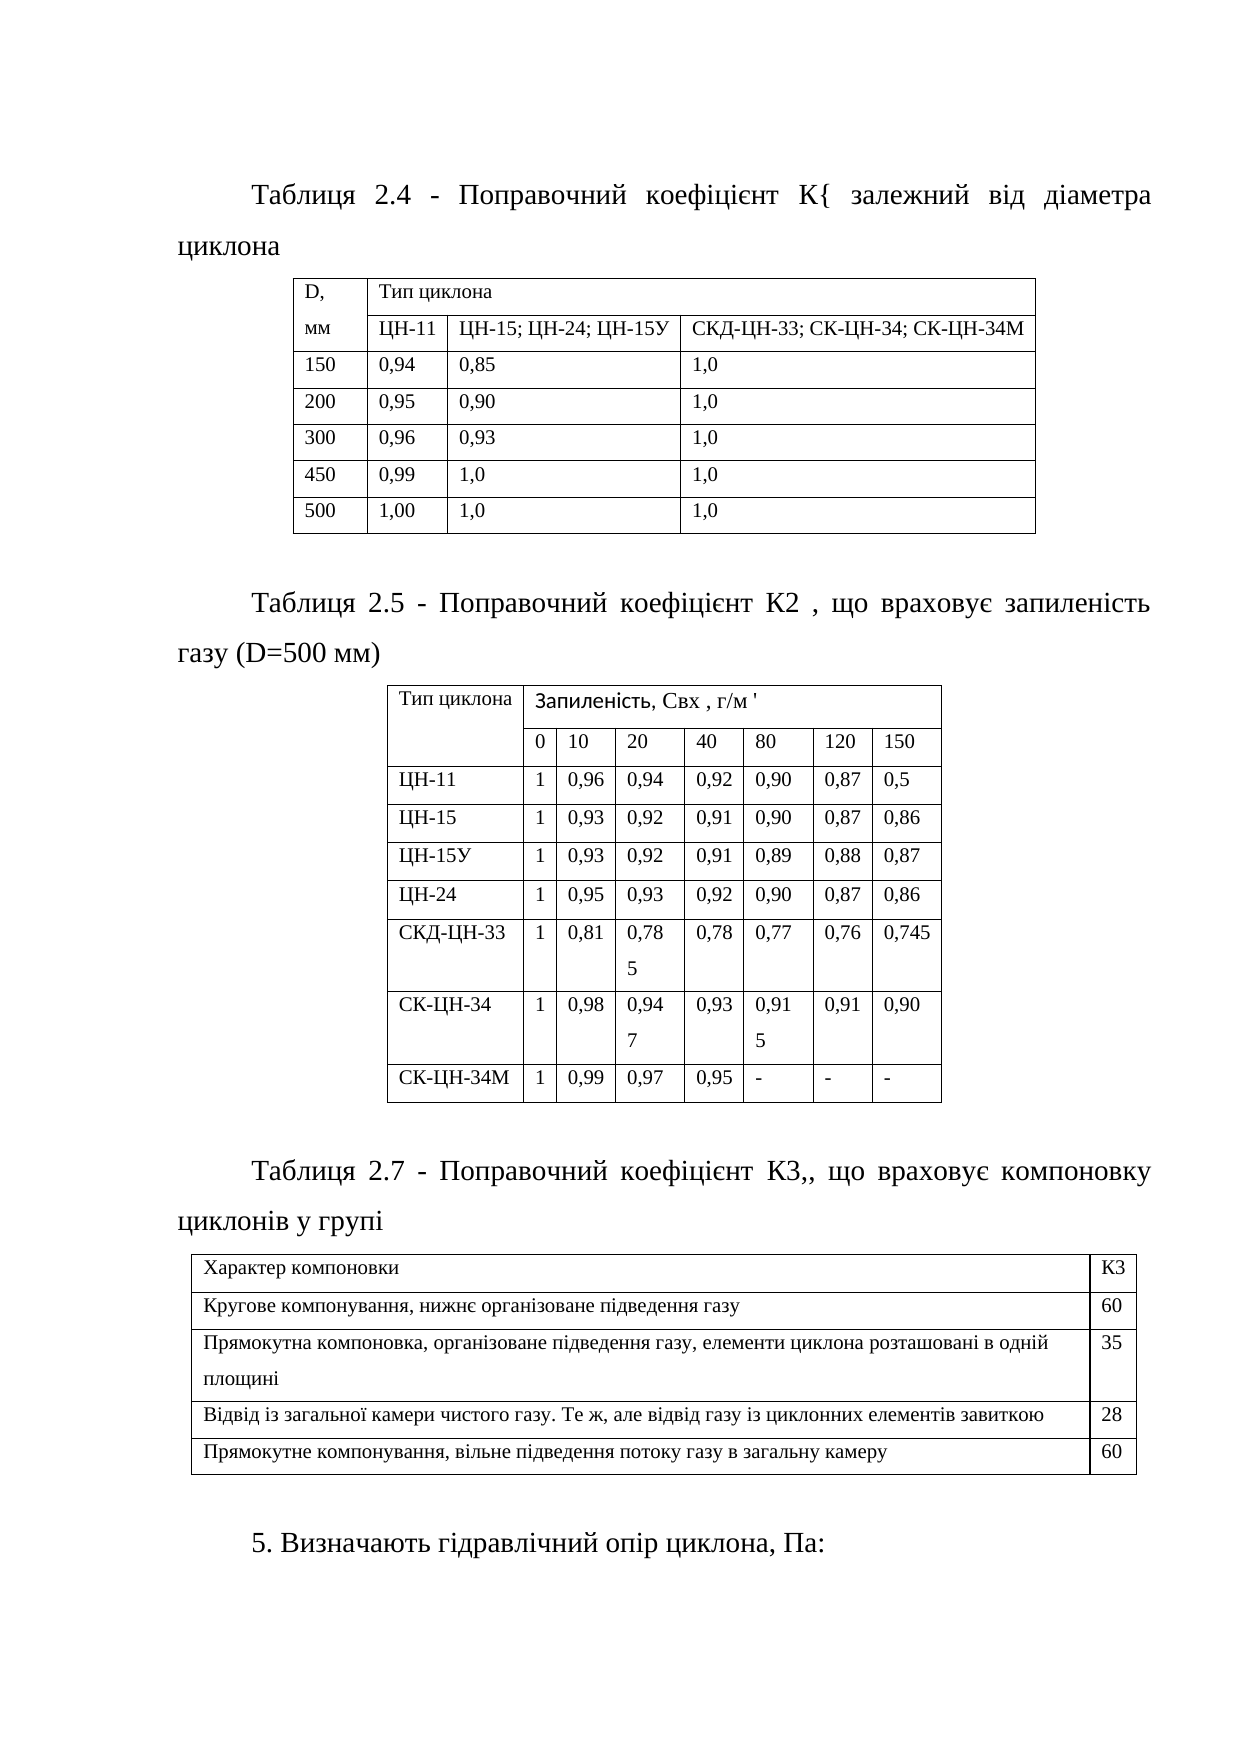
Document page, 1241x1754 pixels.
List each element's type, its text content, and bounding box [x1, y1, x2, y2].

text 5. Визначають гідравлічний опір циклона, Па: [177, 1525, 1152, 1559]
table_cell 0,90 [448, 389, 680, 424]
table_cell 0,90 [873, 992, 941, 1064]
table_cell ЦН-15У [388, 843, 523, 880]
table_cell 0,94 [368, 352, 447, 387]
table_cell 0,88 [814, 843, 872, 880]
table_cell 60 [1091, 1293, 1136, 1328]
table_cell 0,86 [873, 805, 941, 842]
table_cell 0,90 [744, 767, 813, 804]
table_cell 0,91 [685, 805, 743, 842]
table_cell 0,76 [814, 920, 872, 991]
table_cell 0,92 [685, 881, 743, 919]
table_cell 1,00 [368, 498, 447, 533]
table_cell Прямокутна компоновка, організоване підведення газу, елементи циклона розташовані в одній площині [192, 1330, 1089, 1401]
table_cell 0,98 [557, 992, 615, 1064]
table_cell 0,96 [557, 767, 615, 804]
table_cell 0,81 [557, 920, 615, 991]
table_cell 200 [294, 389, 367, 424]
table_cell 1,0 [448, 498, 680, 533]
table_cell 0,86 [873, 881, 941, 919]
table_cell 0,91 [814, 992, 872, 1064]
table_cell 0,95 [557, 881, 615, 919]
table_cell СКД-ЦН-33; СК-ЦН-34; СК-ЦН-34М [681, 316, 1035, 351]
table_cell 0,94 [616, 767, 684, 804]
table_cell 1 [524, 881, 556, 919]
table_cell ЦН-24 [388, 881, 523, 919]
table_cell 10 [557, 729, 615, 766]
table_cell Відвід із загальної камери чистого газу. Те ж, але відвід газу із циклонних елементів завиткою [192, 1402, 1089, 1437]
table_cell 0,915 [744, 992, 813, 1064]
table_cell 28 [1091, 1402, 1136, 1437]
table_cell - [744, 1065, 813, 1102]
table_cell - [814, 1065, 872, 1102]
table_cell 0,78 [685, 920, 743, 991]
text Таблиця 2.7 - Поправочний коефіцієнт К3,, що враховує компоновку циклонів у групі [177, 1153, 1152, 1237]
table_cell 150 [873, 729, 941, 766]
table_cell 0,90 [744, 881, 813, 919]
table_cell 0,87 [814, 805, 872, 842]
table_cell 35 [1091, 1330, 1136, 1401]
table_cell 40 [685, 729, 743, 766]
table_header К3 [1091, 1255, 1136, 1292]
table_cell 0,93 [616, 881, 684, 919]
table_cell Прямокутне компонування, вільне підведення потоку газу в загальну камеру [192, 1439, 1089, 1474]
table_cell 500 [294, 498, 367, 533]
table_cell 0,93 [448, 425, 680, 460]
table_cell 0 [524, 729, 556, 766]
table_cell 0,92 [685, 767, 743, 804]
table_cell 300 [294, 425, 367, 460]
table_cell 1,0 [681, 425, 1035, 460]
table_cell 60 [1091, 1439, 1136, 1474]
table_cell 0,95 [368, 389, 447, 424]
table_cell ЦН-11 [388, 767, 523, 804]
table_cell 0,5 [873, 767, 941, 804]
table_cell 1 [524, 992, 556, 1064]
table_header Характер компоновки [192, 1255, 1089, 1292]
table_header Тип циклона [368, 279, 1035, 314]
table_cell 0,99 [368, 461, 447, 497]
table_cell 120 [814, 729, 872, 766]
text Таблиця 2.5 - Поправочний коефіцієнт К2 , що враховує запиленість газу (D=500 мм) [177, 585, 1152, 668]
table_cell 1,0 [681, 389, 1035, 424]
table_cell 450 [294, 461, 367, 497]
table_cell ЦН-11 [368, 316, 447, 351]
table_cell 1 [524, 1065, 556, 1102]
table_cell 0,87 [873, 843, 941, 880]
table_cell 0,90 [744, 805, 813, 842]
table_cell 0,77 [744, 920, 813, 991]
table_cell 1 [524, 805, 556, 842]
table_cell Кругове компонування, нижнє організоване підведення газу [192, 1293, 1089, 1328]
table_cell 0,947 [616, 992, 684, 1064]
table_cell 1 [524, 767, 556, 804]
table_cell 0,96 [368, 425, 447, 460]
table_cell СК-ЦН-34М [388, 1065, 523, 1102]
table_cell 80 [744, 729, 813, 766]
table_cell СК-ЦН-34 [388, 992, 523, 1064]
table_cell 0,89 [744, 843, 813, 880]
table_cell 0,87 [814, 881, 872, 919]
table_cell 0,91 [685, 843, 743, 880]
table_cell 0,95 [685, 1065, 743, 1102]
table_header Тип циклона [388, 686, 523, 766]
table_cell 1,0 [681, 498, 1035, 533]
table_cell 0,87 [814, 767, 872, 804]
table_cell СКД-ЦН-33 [388, 920, 523, 991]
table_cell 0,99 [557, 1065, 615, 1102]
table_cell 1 [524, 843, 556, 880]
table_header Запиленість, Свх , г/м ' [524, 686, 941, 727]
table_cell 0,93 [557, 805, 615, 842]
table_cell 150 [294, 352, 367, 387]
text Таблиця 2.4 - Поправочний коефіцієнт К{ залежний від діаметра циклона [177, 177, 1152, 261]
table_cell 1 [524, 920, 556, 991]
table_cell 0,92 [616, 805, 684, 842]
table_cell 1,0 [448, 461, 680, 497]
table_header D, мм [294, 279, 367, 351]
table_cell 0,85 [448, 352, 680, 387]
table_cell 0,785 [616, 920, 684, 991]
table_cell - [873, 1065, 941, 1102]
table_cell 1,0 [681, 352, 1035, 387]
table_cell 0,97 [616, 1065, 684, 1102]
table_cell 0,745 [873, 920, 941, 991]
table_cell ЦН-15 [388, 805, 523, 842]
table_cell 20 [616, 729, 684, 766]
table_cell 0,92 [616, 843, 684, 880]
table_cell ЦН-15; ЦН-24; ЦН-15У [448, 316, 680, 351]
table_cell 0,93 [685, 992, 743, 1064]
table_cell 0,93 [557, 843, 615, 880]
table_cell 1,0 [681, 461, 1035, 497]
